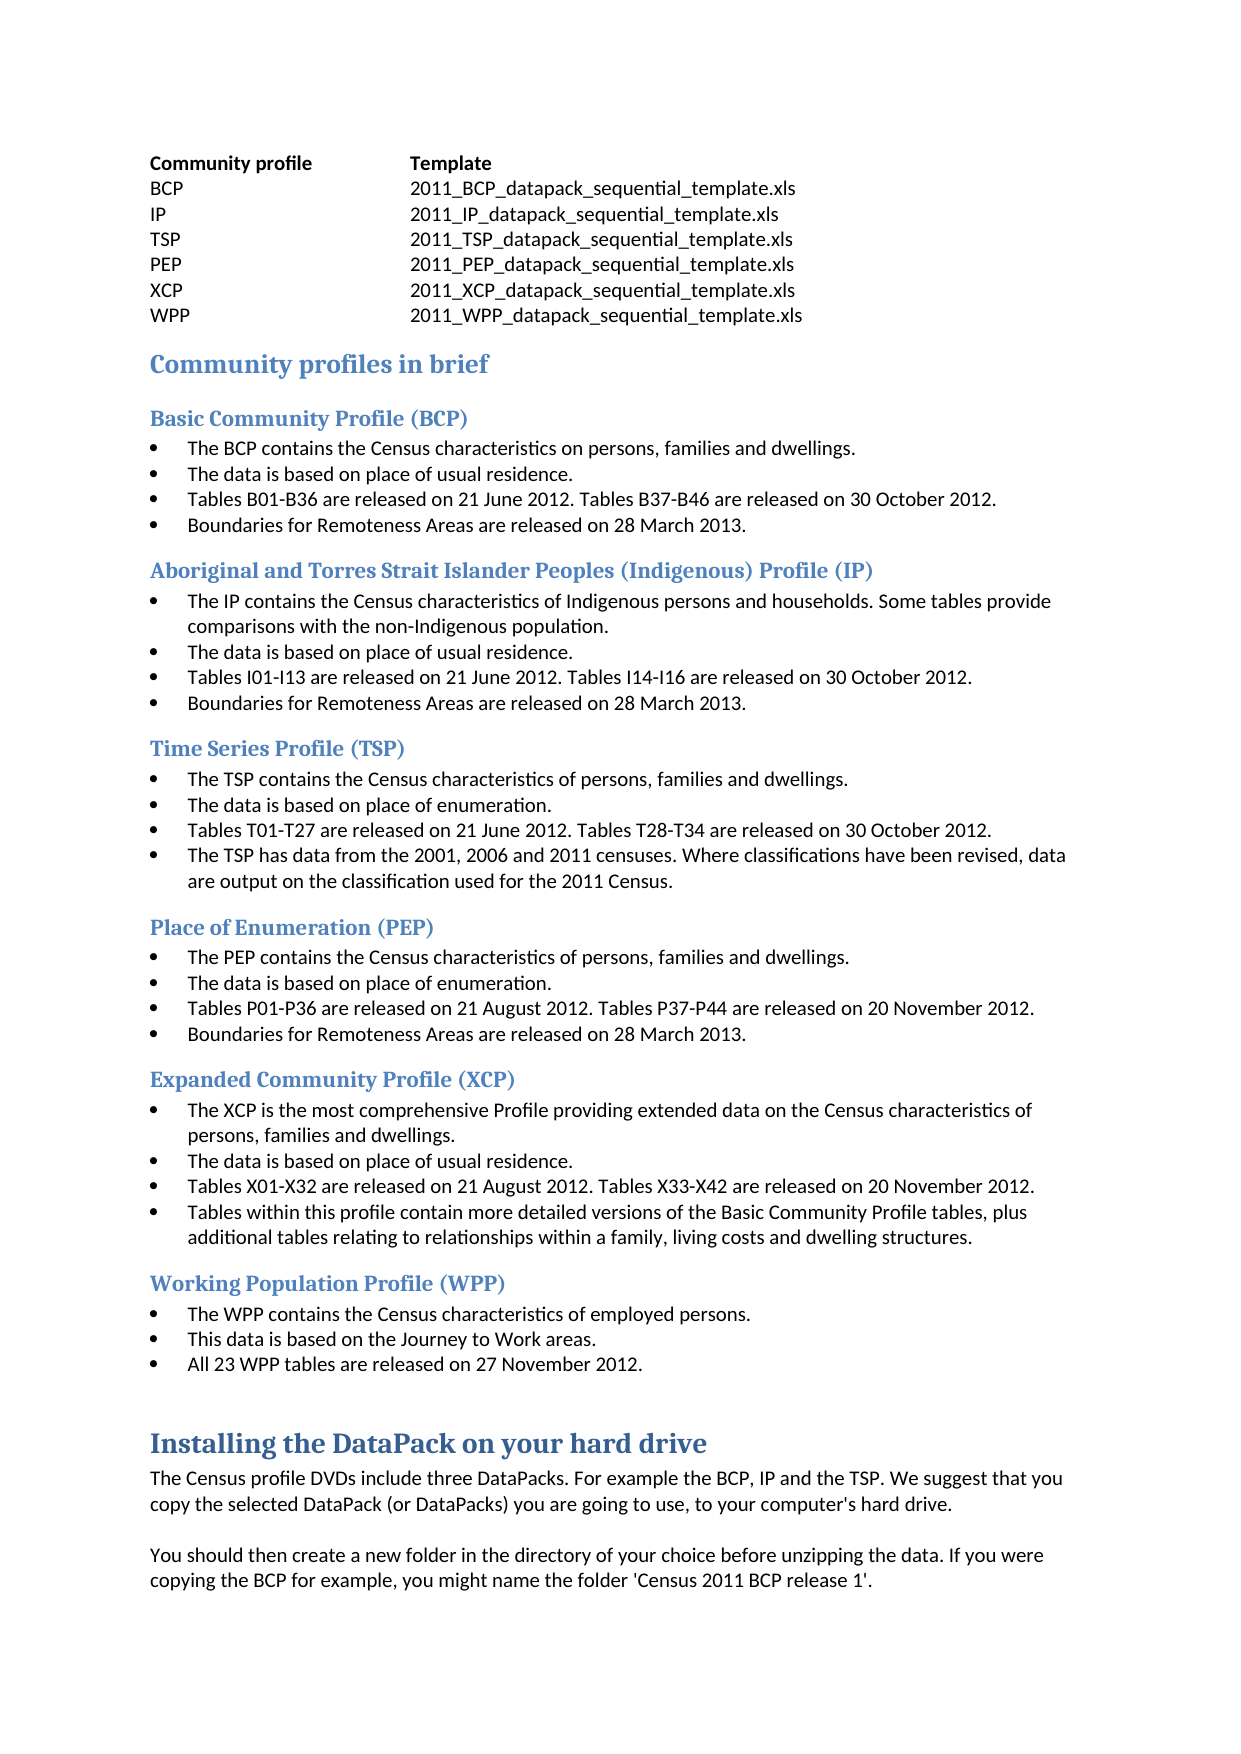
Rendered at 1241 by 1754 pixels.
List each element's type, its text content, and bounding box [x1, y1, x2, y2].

list The TSP contains the Census characteristics of persons, families and dwellings. [150, 766, 1090, 792]
table_cell BCP [150, 175, 410, 201]
table_cell 2011_WPP_datapack_sequential_template.xls [410, 303, 1000, 328]
list The WPP contains the Census characteristics of employed persons. [150, 1301, 1090, 1326]
table_cell WPP [150, 303, 410, 328]
table_cell XCP [150, 277, 410, 302]
subtitle Place of Enumeration (PEP) [150, 914, 1090, 941]
list This data is based on the Journey to Work areas. [150, 1326, 1090, 1352]
table_header Community profile [150, 150, 410, 175]
table_cell 2011_XCP_datapack_sequential_template.xls [410, 277, 1000, 302]
table_cell IP [150, 201, 410, 226]
list The data is based on place of usual residence. [150, 1148, 1090, 1173]
subtitle Aboriginal and Torres Strait Islander Peoples (Indigenous) Profile (IP) [150, 558, 1090, 584]
subtitle Basic Community Profile (BCP) [150, 405, 1090, 432]
table_cell 2011_IP_datapack_sequential_template.xls [410, 201, 1000, 226]
text The Census profile DVDs include three DataPacks. For example the BCP, IP and the TSP. We suggest that you copy the selected DataPack (or DataPacks) you are going to use, to your computer's hard drive. [150, 1466, 1090, 1516]
table_header Template [410, 150, 1000, 175]
subtitle Expanded Community Profile (XCP) [150, 1067, 1090, 1093]
subtitle Installing the DataPack on your hard drive [150, 1427, 1090, 1461]
table_cell 2011_PEP_datapack_sequential_template.xls [410, 252, 1000, 277]
list The TSP has data from the 2001, 2006 and 2011 censuses. Where classifications have been revised, data are output on the classification used for the 2011 Census. [150, 843, 1090, 893]
subtitle Working Population Profile (WPP) [150, 1271, 1090, 1297]
list The IP contains the Census characteristics of Indigenous persons and households. Some tables provide comparisons with the non-Indigenous population. [150, 588, 1090, 639]
list Tables within this profile contain more detailed versions of the Basic Community Profile tables, plus additional tables relating to relationships within a family, living costs and dwelling structures. [150, 1199, 1090, 1250]
list The data is based on place of enumeration. [150, 970, 1090, 995]
list Tables I01-I13 are released on 21 June 2012. Tables I14-I16 are released on 30 October 2012. [150, 664, 1090, 690]
list Tables T01-T27 are released on 21 June 2012. Tables T28-T34 are released on 30 October 2012. [150, 817, 1090, 843]
list The BCP contains the Census characteristics on persons, families and dwellings. [150, 436, 1090, 461]
list All 23 WPP tables are released on 27 November 2012. [150, 1352, 1090, 1377]
table_cell 2011_TSP_datapack_sequential_template.xls [410, 226, 1000, 252]
list Tables X01-X32 are released on 21 August 2012. Tables X33-X42 are released on 20 November 2012. [150, 1173, 1090, 1199]
subtitle Time Series Profile (TSP) [150, 736, 1090, 762]
list Boundaries for Remoteness Areas are released on 28 March 2013. [150, 1021, 1090, 1046]
list The data is based on place of usual residence. [150, 461, 1090, 486]
list Tables P01-P36 are released on 21 August 2012. Tables P37-P44 are released on 20 November 2012. [150, 995, 1090, 1021]
list Tables B01-B36 are released on 21 June 2012. Tables B37-B46 are released on 30 October 2012. [150, 486, 1090, 512]
list Boundaries for Remoteness Areas are released on 28 March 2013. [150, 690, 1090, 715]
list The XCP is the most comprehensive Profile providing extended data on the Census characteristics of persons, families and dwellings. [150, 1097, 1090, 1148]
table_cell 2011_BCP_datapack_sequential_template.xls [410, 175, 1000, 201]
table_cell TSP [150, 226, 410, 252]
list The data is based on place of enumeration. [150, 792, 1090, 817]
subtitle Community profiles in brief [150, 349, 1090, 380]
list The PEP contains the Census characteristics of persons, families and dwellings. [150, 944, 1090, 970]
list Boundaries for Remoteness Areas are released on 28 March 2013. [150, 512, 1090, 537]
text You should then create a new folder in the directory of your choice before unzipping the data. If you were copying the BCP for example, you might name the folder 'Census 2011 BCP release 1'. [150, 1542, 1090, 1593]
table_cell PEP [150, 252, 410, 277]
list The data is based on place of usual residence. [150, 639, 1090, 664]
